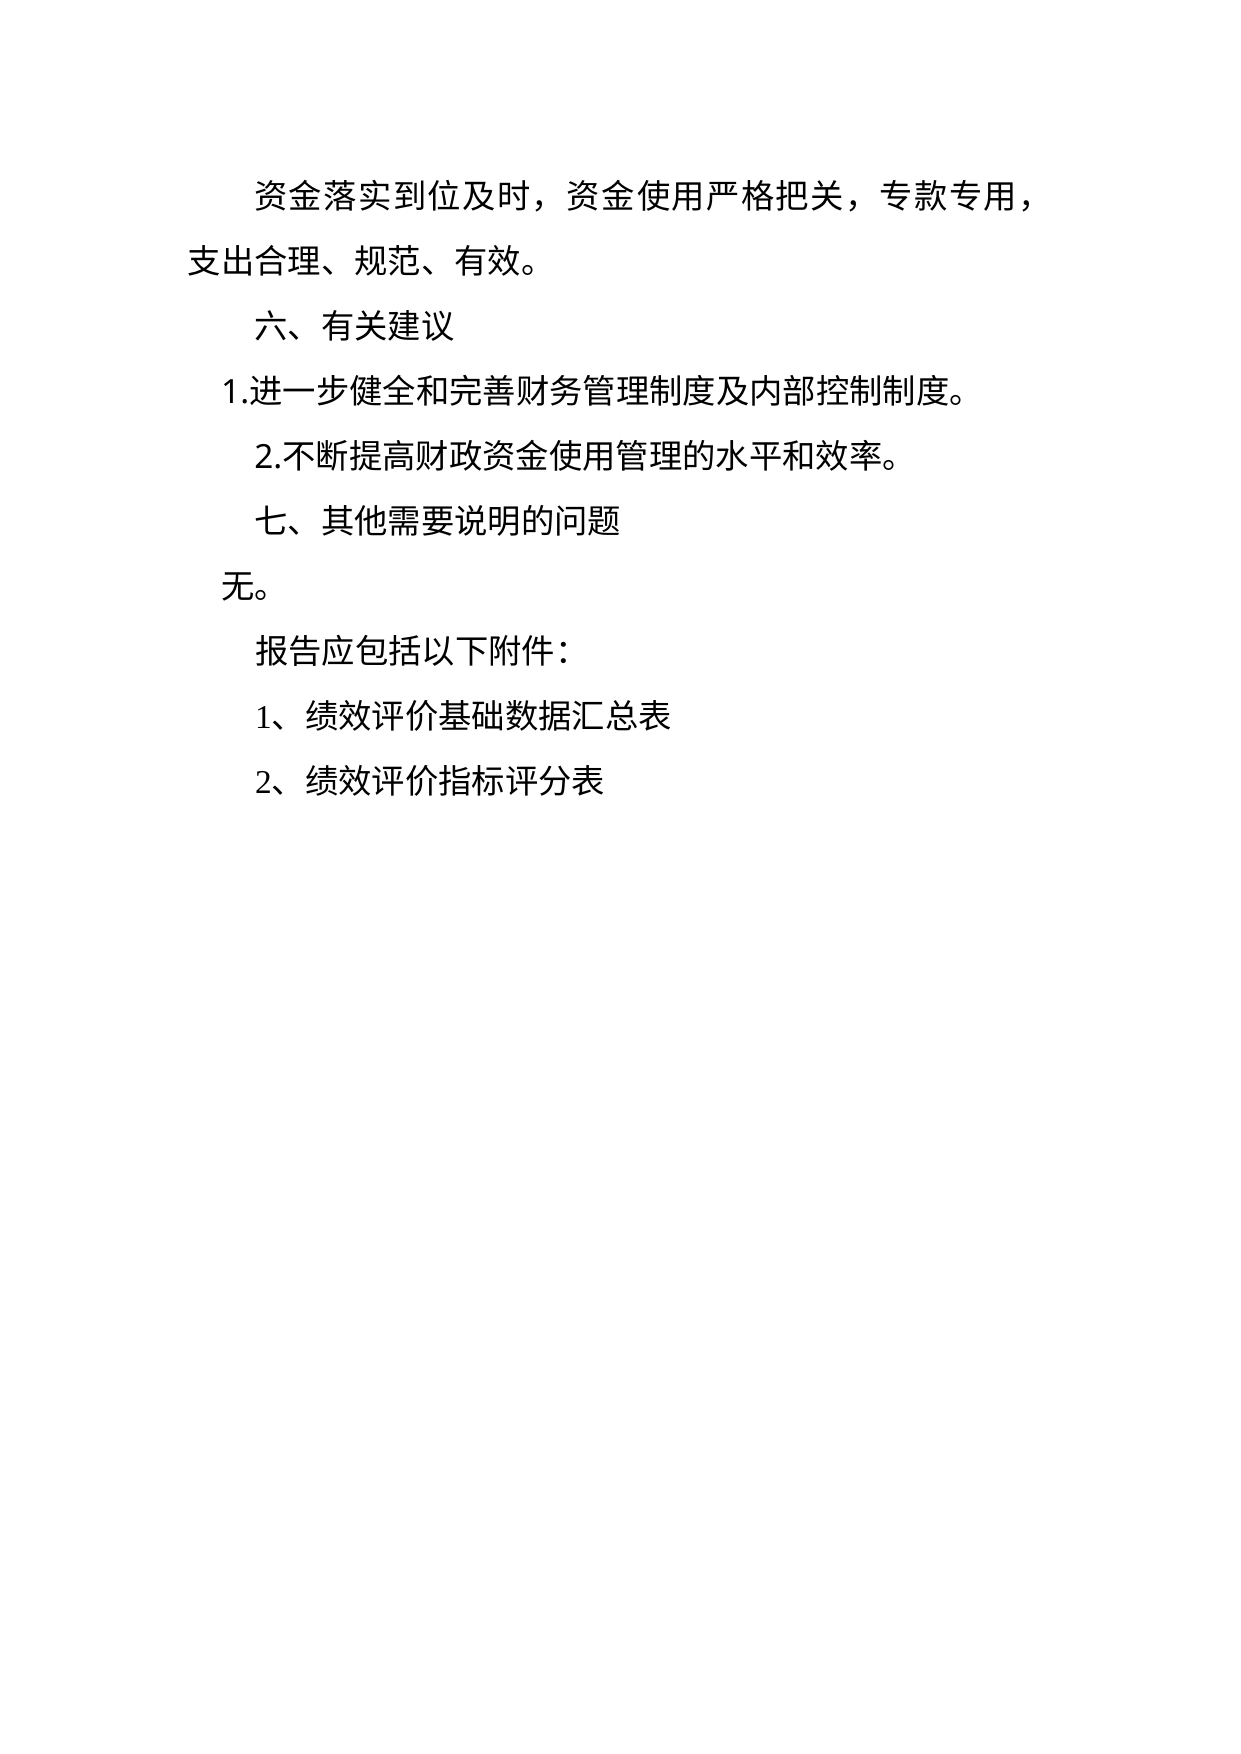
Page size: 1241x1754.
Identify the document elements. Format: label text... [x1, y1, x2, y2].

text 资金落实到位及时，资金使用严格把关，专款专用，支出合理、规范、有效。 [187, 162, 1053, 292]
text 2.不断提高财政资金使用管理的水平和效率。 [187, 422, 1053, 487]
text 七、其他需要说明的问题 [187, 487, 1053, 552]
text 2、绩效评价指标评分表 [187, 747, 1053, 812]
text 无。 [187, 552, 1053, 617]
text 1、绩效评价基础数据汇总表 [187, 682, 1053, 747]
text 报告应包括以下附件： [187, 617, 1053, 682]
text 1.进一步健全和完善财务管理制度及内部控制制度。 [187, 357, 1053, 422]
list 有关建议 [187, 292, 1053, 357]
